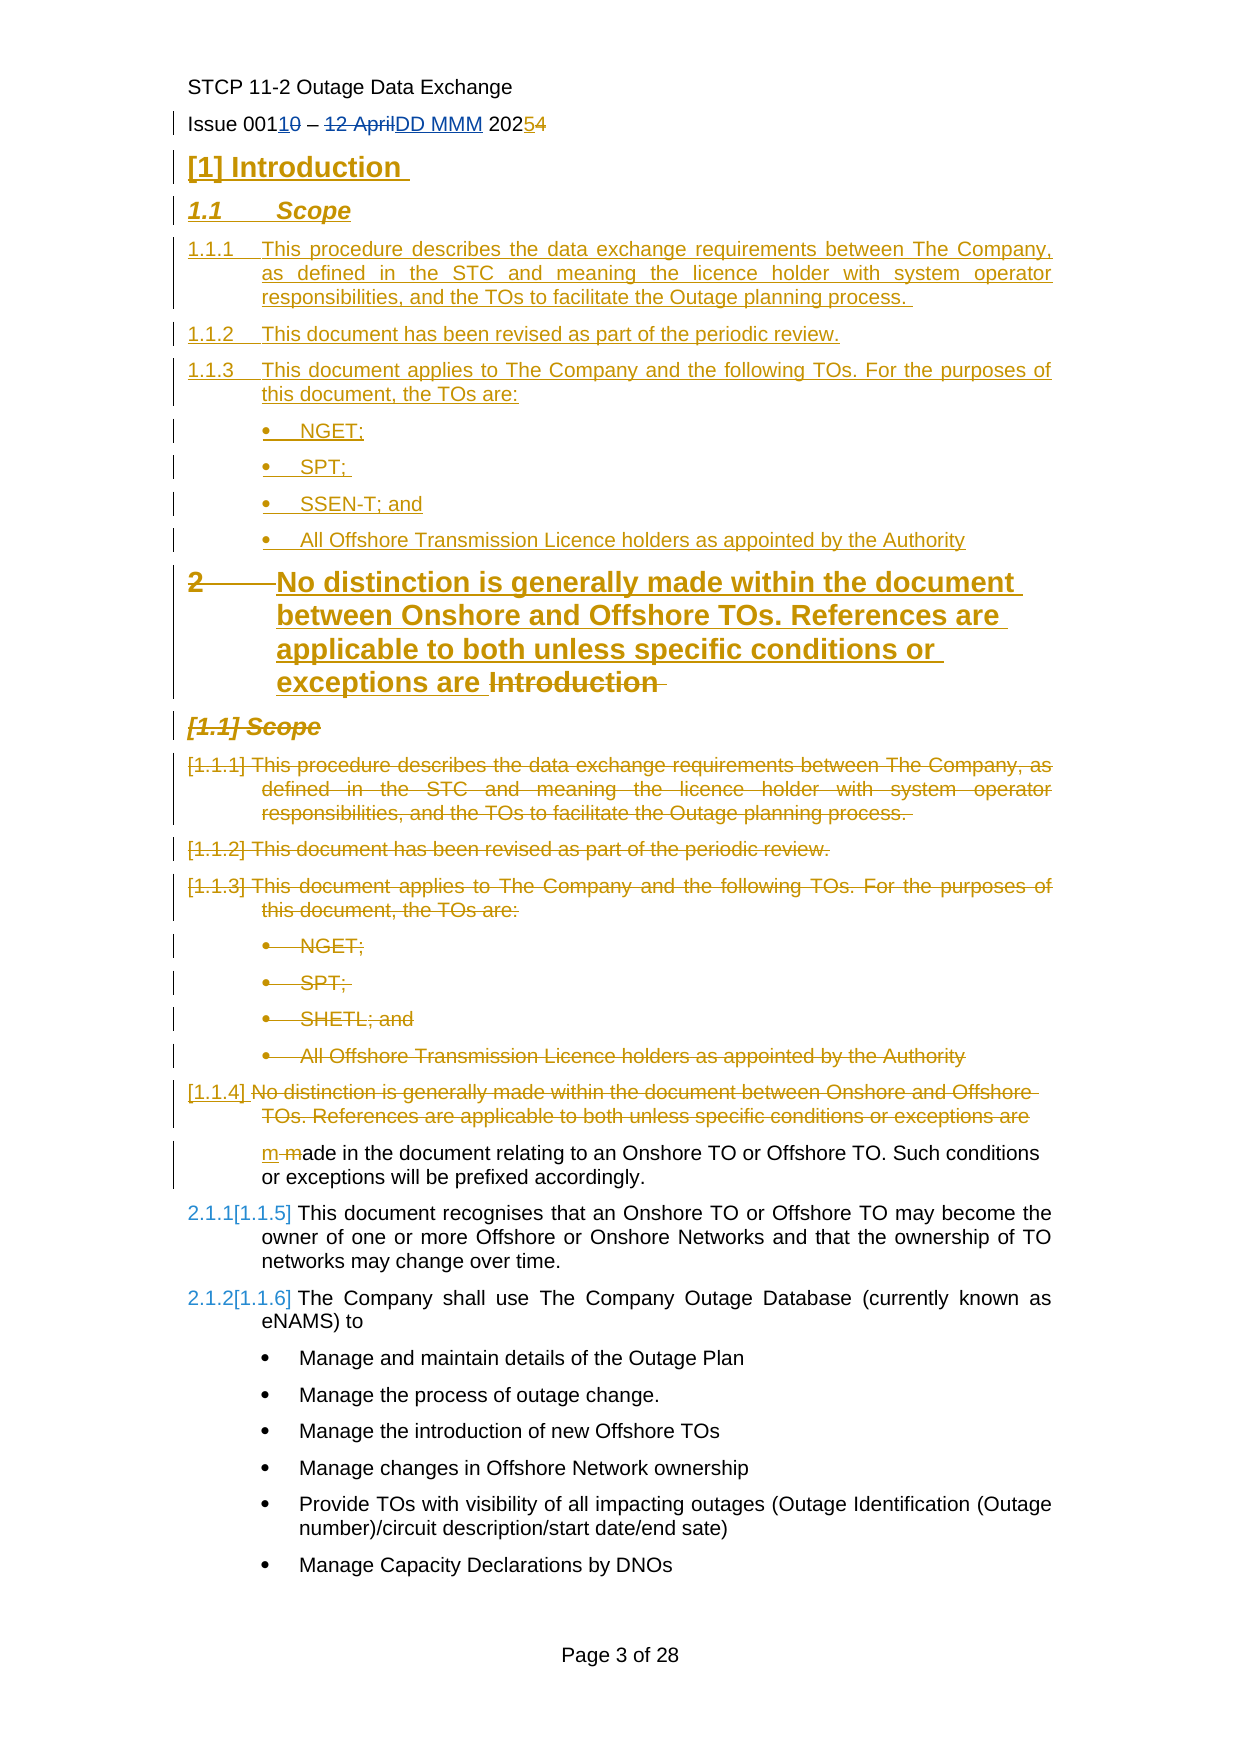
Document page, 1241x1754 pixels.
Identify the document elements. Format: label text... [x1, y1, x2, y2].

subtitle Manage and maintain details of the Outage Plan [261, 1346, 1053, 1370]
subtitle Manage Capacity Declarations by DNOs [261, 1553, 1053, 1577]
subtitle Manage the introduction of new Offshore TOs [261, 1419, 1053, 1443]
subtitle The Company shall use The Company Outage Database (currently known as eNAMS) to [187, 1285, 1053, 1333]
subtitle Provide TOs with visibility of all impacting outages (Outage Identification (Outage number)/circuit description/start date/end sate) [261, 1492, 1053, 1540]
subtitle This document recognises that an Onshore TO or Offshore TO may become the owner of one or more Offshore or Onshore Networks and that the ownership of TO networks may change over time. [187, 1201, 1053, 1273]
subtitle Manage changes in Offshore Network ownership [261, 1456, 1053, 1479]
subtitle Manage the process of outage change. [261, 1382, 1053, 1406]
subtitle ade in the document relating to an Onshore TO or Offshore TO. Such conditions or exceptions will be prefixed accordingly. [261, 1141, 1053, 1188]
